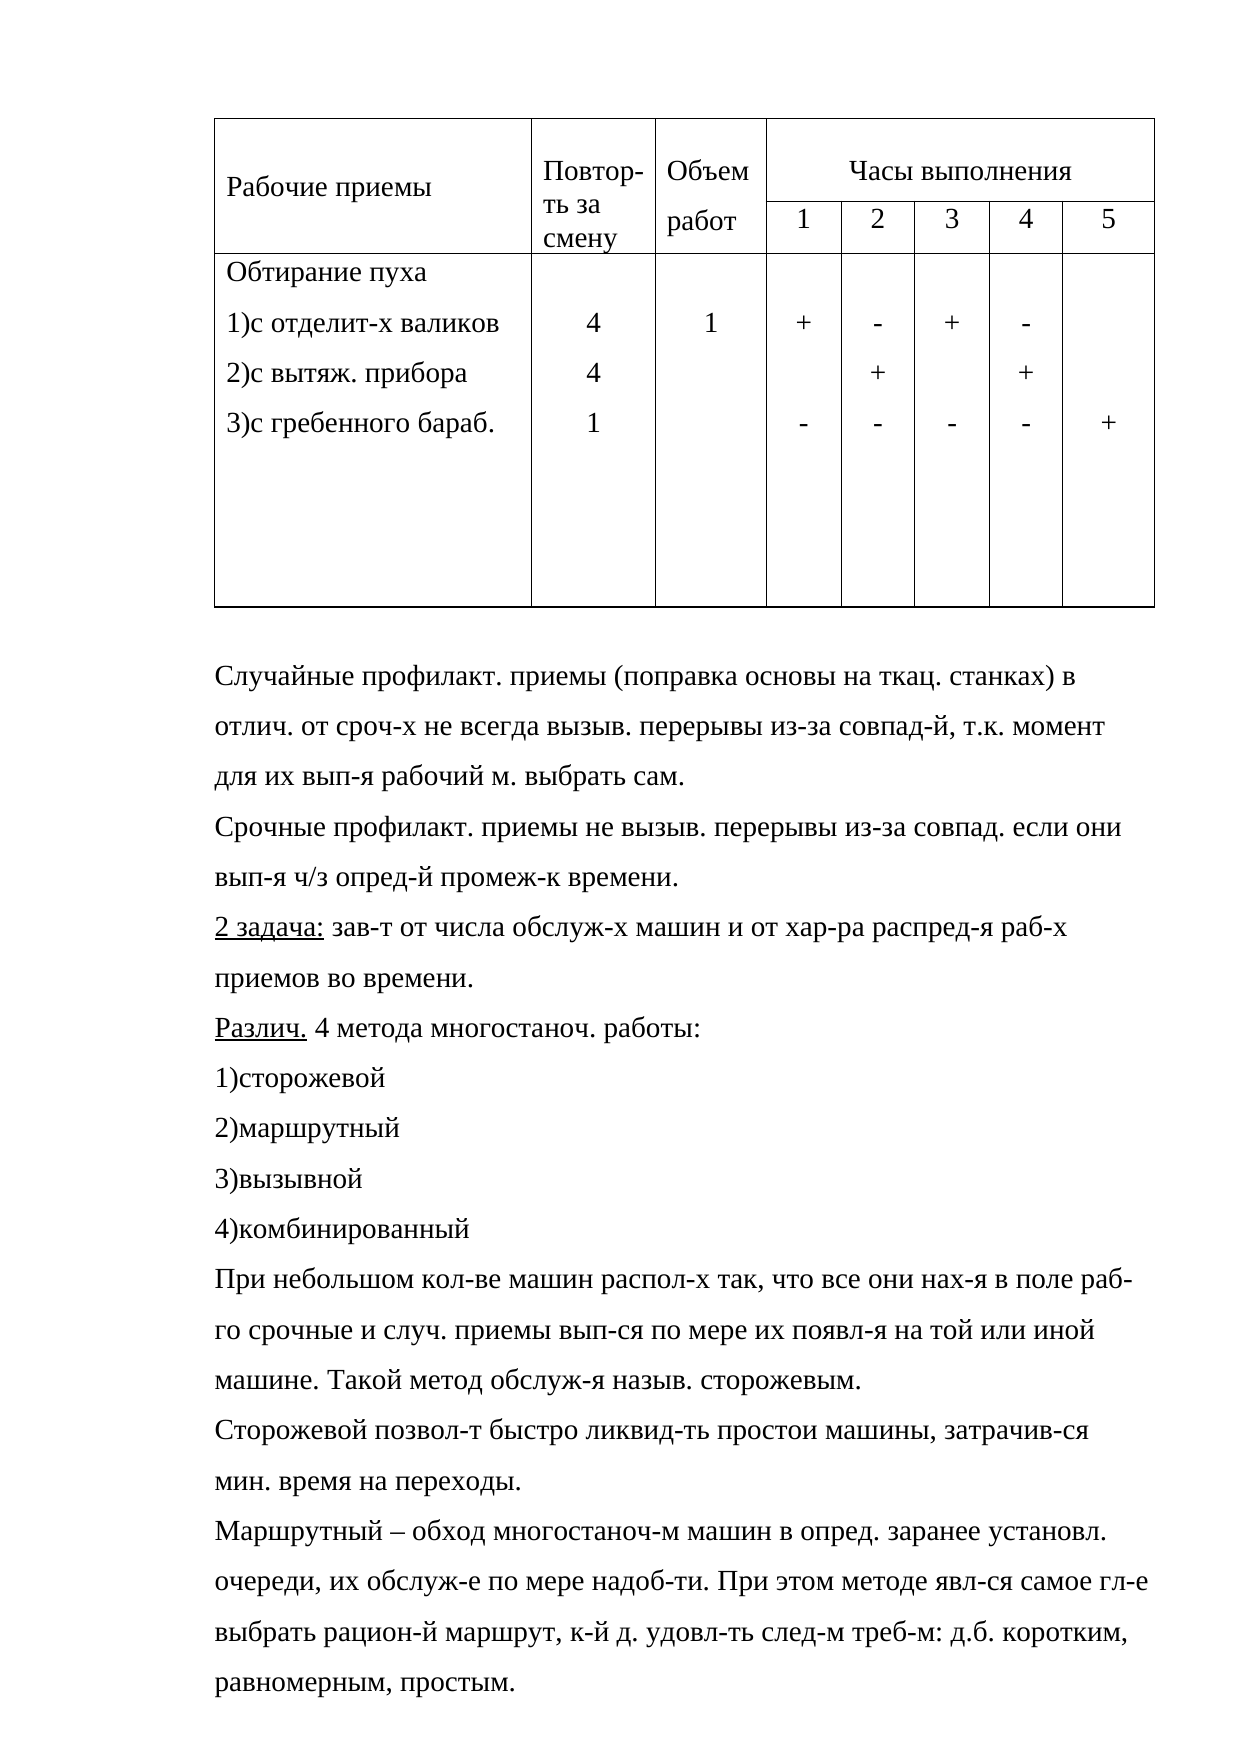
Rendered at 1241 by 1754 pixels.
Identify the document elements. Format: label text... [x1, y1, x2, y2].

text 2)маршрутный [214, 1111, 1152, 1144]
text 1)сторожевой [214, 1060, 1152, 1094]
text Различ. 4 метода многостаноч. работы: [214, 1010, 1152, 1043]
table_cell 4 4 1 [532, 254, 655, 606]
table_cell - + - [842, 254, 914, 606]
table_cell 5 [1063, 202, 1154, 253]
table_cell 4 [990, 202, 1062, 253]
table_header Часы выполнения [767, 119, 1154, 201]
table_header Объем работ [656, 119, 766, 253]
text Сторожевой позвол-т быстро ликвид-ть простои машины, затрачив-ся мин. время на переходы. [214, 1412, 1152, 1496]
table_cell + - [767, 254, 841, 606]
text При небольшом кол-ве машин распол-х так, что все они нах-я в поле раб-го срочные и случ. приемы вып-ся по мере их появл-я на той или иной машине. Такой метод обслуж-я назыв. сторожевым. [214, 1262, 1152, 1396]
table_header Рабочие приемы [215, 119, 531, 253]
table_cell 1 [656, 254, 766, 606]
table_header Повтор- ть за смену [532, 119, 655, 253]
table_cell 1 [767, 202, 841, 253]
table_cell 2 [842, 202, 914, 253]
text Случайные профилакт. приемы (поправка основы на ткац. станках) в отлич. от сроч-х не всегда вызыв. перерывы из-за совпад-й, т.к. момент для их вып-я рабочий м. выбрать сам. [214, 658, 1152, 792]
table_cell Обтирание пуха 1)с отделит-х валиков 2)с вытяж. прибора 3)с гребенного бараб. [215, 254, 531, 606]
table_cell 3 [915, 202, 989, 253]
text Срочные профилакт. приемы не вызыв. перерывы из-за совпад. если они вып-я ч/з опред-й промеж-к времени. [214, 809, 1152, 893]
table_cell + [1063, 254, 1154, 606]
table_cell + - [915, 254, 989, 606]
table_cell - + - [990, 254, 1062, 606]
text 3)вызывной [214, 1161, 1152, 1194]
text 4)комбинированный [214, 1211, 1152, 1245]
text Маршрутный – обход многостаноч-м машин в опред. заранее установл. очереди, их обслуж-е по мере надоб-ти. При этом методе явл-ся самое гл-е выбрать рацион-й маршрут, к-й д. удовл-ть след-м треб-м: д.б. коротким, равномерным, простым. [214, 1513, 1152, 1698]
text 2 задача: зав-т от числа обслуж-х машин и от хар-ра распред-я раб-х приемов во времени. [214, 909, 1152, 993]
